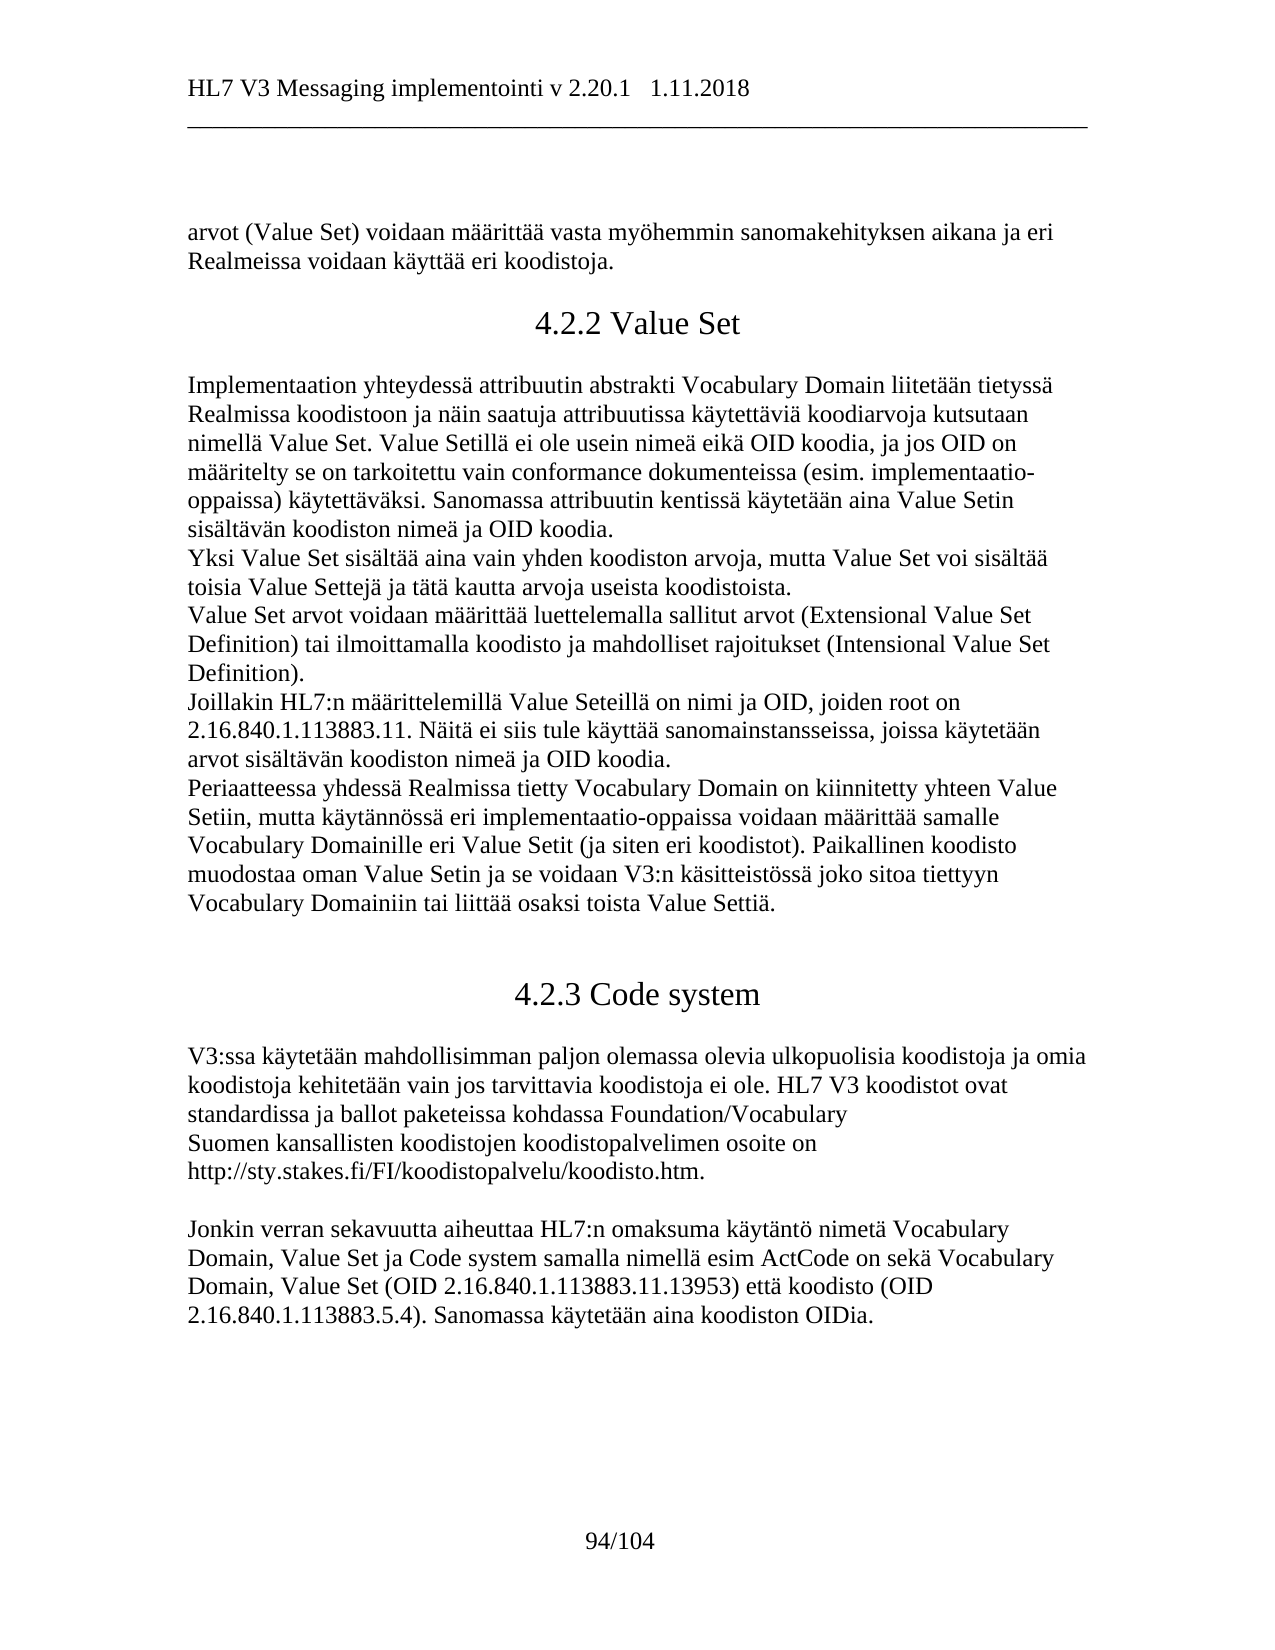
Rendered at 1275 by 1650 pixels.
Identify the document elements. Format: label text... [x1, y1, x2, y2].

text Value Set arvot voidaan määrittää luettelemalla sallitut arvot (Extensional Value Set Definition) tai ilmoittamalla koodisto ja mahdolliset rajoitukset (Intensional Value Set Definition). [187, 601, 1087, 687]
text Joillakin HL7:n määrittelemillä Value Seteillä on nimi ja OID, joiden root on 2.16.840.1.113883.11. Näitä ei siis tule käyttää sanomainstansseissa, joissa käytetään arvot sisältävän koodiston nimeä ja OID koodia. [187, 687, 1087, 773]
subtitle Code system [187, 974, 1087, 1013]
text V3:ssa käytetään mahdollisimman paljon olemassa olevia ulkopuolisia koodistoja ja omia koodistoja kehitetään vain jos tarvittavia koodistoja ei ole. HL7 V3 koodistot ovat standardissa ja ballot paketeissa kohdassa Foundation/Vocabulary [187, 1041, 1087, 1128]
subtitle Value Set [187, 303, 1087, 342]
text Yksi Value Set sisältää aina vain yhden koodiston arvoja, mutta Value Set voi sisältää toisia Value Settejä ja tätä kautta arvoja useista koodistoista. [187, 543, 1087, 601]
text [187, 217, 1087, 275]
text Implementaation yhteydessä attribuutin abstrakti Vocabulary Domain liitetään tietyssä Realmissa koodistoon ja näin saatuja attribuutissa käytettäviä koodiarvoja kutsutaan nimellä Value Set. Value Setillä ei ole usein nimeä eikä OID koodia, ja jos OID on määritelty se on tarkoitettu vain conformance dokumenteissa (esim. implementaatio-oppaissa) käytettäväksi. Sanomassa attribuutin kentissä käytetään aina Value Setin sisältävän koodiston nimeä ja OID koodia. [187, 371, 1087, 543]
text Suomen kansallisten koodistojen koodistopalvelimen osoite on http://sty.stakes.fi/FI/koodistopalvelu/koodisto.htm. [187, 1128, 1087, 1185]
text Jonkin verran sekavuutta aiheuttaa HL7:n omaksuma käytäntö nimetä Vocabulary Domain, Value Set ja Code system samalla nimellä esim ActCode on sekä Vocabulary Domain, Value Set (OID 2.16.840.1.113883.11.13953) että koodisto (OID 2.16.840.1.113883.5.4). Sanomassa käytetään aina koodiston OIDia. [187, 1214, 1087, 1329]
text Periaatteessa yhdessä Realmissa tietty Vocabulary Domain on kiinnitetty yhteen Value Setiin, mutta käytännössä eri implementaatio-oppaissa voidaan määrittää samalle Vocabulary Domainille eri Value Setit (ja siten eri koodistot). Paikallinen koodisto muodostaa oman Value Setin ja se voidaan V3:n käsitteistössä joko sitoa tiettyyn Vocabulary Domainiin tai liittää osaksi toista Value Settiä. [187, 773, 1087, 917]
